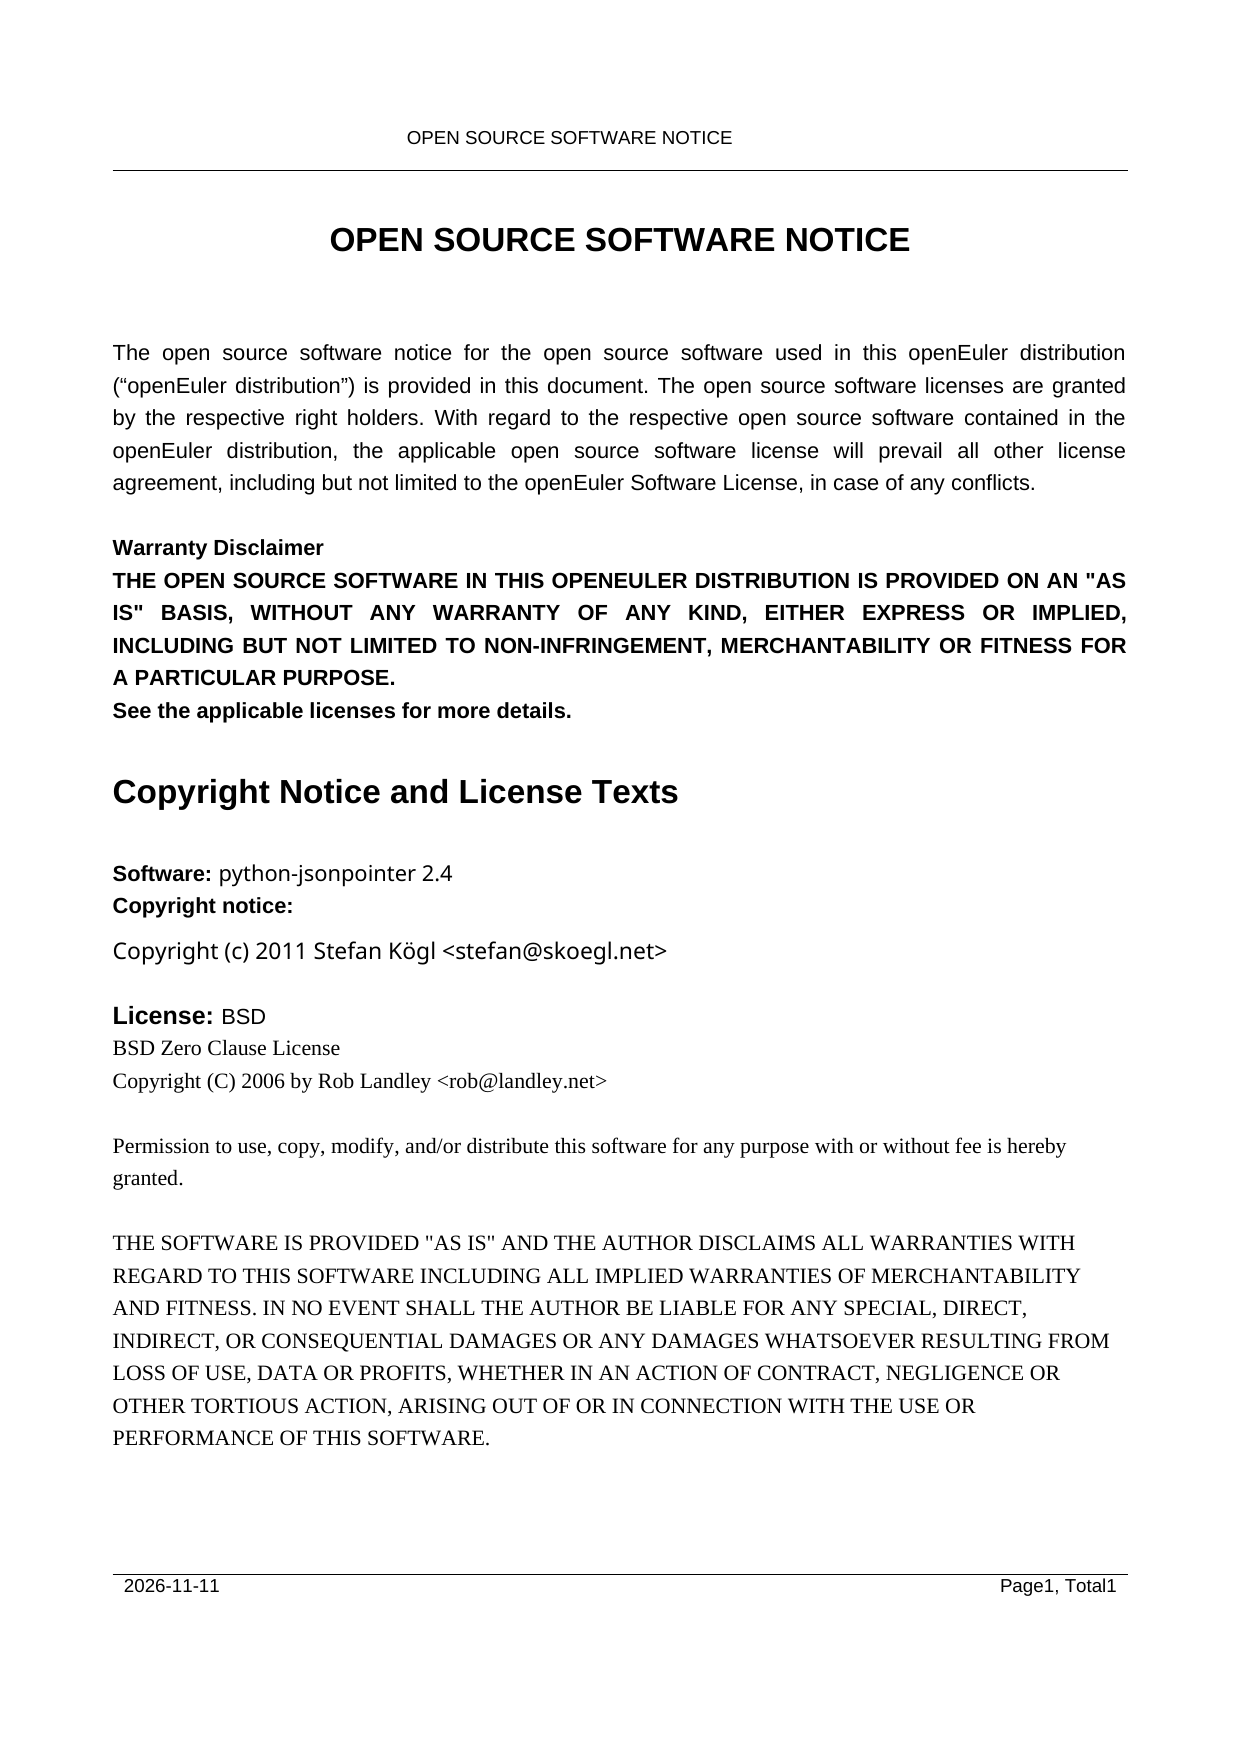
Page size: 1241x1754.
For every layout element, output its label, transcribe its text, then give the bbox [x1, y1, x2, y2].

text Copyright (c) 2011 Stefan Kögl <stefan@skoegl.net> [112, 934, 1128, 999]
text Copyright Notice and License Texts [112, 759, 1128, 824]
text Copyright notice: [112, 889, 1128, 921]
text License: BSD [112, 999, 1128, 1031]
text THE OPEN SOURCE SOFTWARE IN THIS OPENEULER DISTRIBUTION IS PROVIDED ON AN "AS IS" BASIS, WITHOUT ANY WARRANTY OF ANY KIND, EITHER EXPRESS OR IMPLIED, INCLUDING BUT NOT LIMITED TO NON-INFRINGEMENT, MERCHANTABILITY OR FITNESS FOR A PARTICULAR PURPOSE. See the applicable licenses for more details. [112, 564, 1128, 726]
text BSD Zero Clause License Copyright (C) 2006 by Rob Landley <rob@landley.net> Permission to use, copy, modify, and/or distribute this software for any purpose with or without fee is hereby granted. THE SOFTWARE IS PROVIDED "AS IS" AND THE AUTHOR DISCLAIMS ALL WARRANTIES WITH REGARD TO THIS SOFTWARE INCLUDING ALL IMPLIED WARRANTIES OF MERCHANTABILITY AND FITNESS. IN NO EVENT SHALL THE AUTHOR BE LIABLE FOR ANY SPECIAL, DIRECT, INDIRECT, OR CONSEQUENTIAL DAMAGES OR ANY DAMAGES WHATSOEVER RESULTING FROM LOSS OF USE, DATA OR PROFITS, WHETHER IN AN ACTION OF CONTRACT, NEGLIGENCE OR OTHER TORTIOUS ACTION, ARISING OUT OF OR IN CONNECTION WITH THE USE OR PERFORMANCE OF THIS SOFTWARE. [112, 1031, 1128, 1486]
title Software: python-jsonpointer 2.4 [112, 856, 1128, 889]
text The open source software notice for the open source software used in this openEuler distribution (“openEuler distribution”) is provided in this document. The open source software licenses are granted by the respective right holders. With regard to the respective open source software contained in the openEuler distribution, the applicable open source software license will prevail all other license agreement, including but not limited to the openEuler Software License, in case of any conflicts. [112, 336, 1128, 499]
text Warranty Disclaimer [112, 531, 1128, 564]
text OPEN SOURCE SOFTWARE NOTICE [112, 206, 1128, 271]
